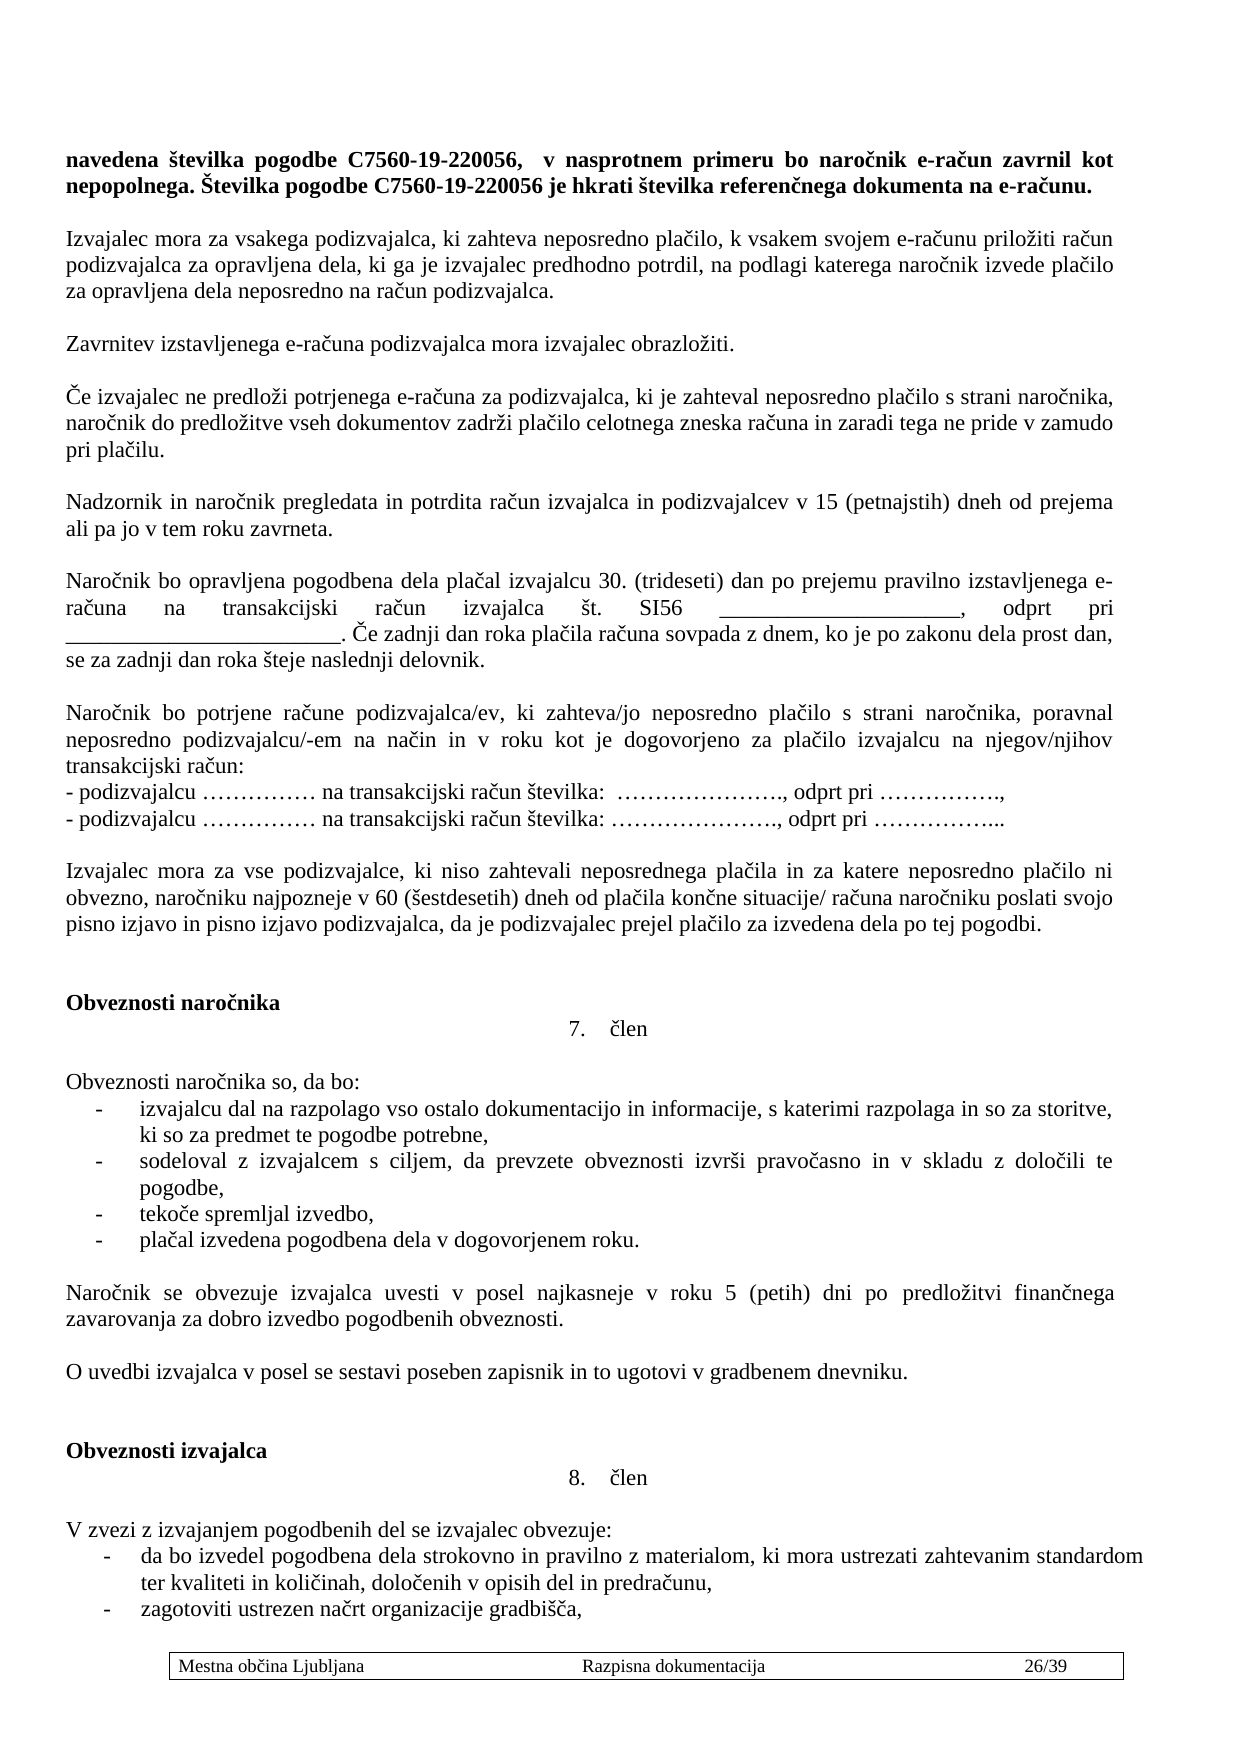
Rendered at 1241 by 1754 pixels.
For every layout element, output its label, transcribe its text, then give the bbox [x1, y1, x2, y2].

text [66, 146, 1115, 198]
list sodeloval z izvajalcem s ciljem, da prevzete obveznosti izvrši pravočasno in v skladu z določili te pogodbe, [95, 1147, 1115, 1200]
text Izvajalec mora za vsakega podizvajalca, ki zahteva neposredno plačilo, k vsakem svojem e-računu priložiti račun podizvajalca za opravljena dela, ki ga je izvajalec predhodno potrdil, na podlagi katerega naročnik izvede plačilo za opravljena dela neposredno na račun podizvajalca. [66, 225, 1115, 304]
text Izvajalec mora za vse podizvajalce, ki niso zahtevali neposrednega plačila in za katere neposredno plačilo ni obvezno, naročniku najpozneje v 60 (šestdesetih) dneh od plačila končne situacije/ računa naročniku poslati svojo pisno izjavo in pisno izjavo podizvajalca, da je podizvajalec prejel plačilo za izvedena dela po tej pogodbi. [66, 857, 1115, 936]
text - podizvajalcu …………… na transakcijski račun številka: …………………., odprt pri ……………... [66, 805, 1115, 831]
text Obveznosti naročnika so, da bo: [66, 1068, 1115, 1094]
text Če izvajalec ne predloži potrjenega e-računa za podizvajalca, ki je zahteval neposredno plačilo s strani naročnika, naročnik do predložitve vseh dokumentov zadrži plačilo celotnega zneska računa in zaradi tega ne pride v zamudo pri plačilu. [66, 383, 1115, 462]
text Zavrnitev izstavljenega e-računa podizvajalca mora izvajalec obrazložiti. [66, 330, 1115, 357]
text Nadzornik in naročnik pregledata in potrdita račun izvajalca in podizvajalcev v 15 (petnajstih) dneh od prejema ali pa jo v tem roku zavrneta. [66, 488, 1115, 541]
text Naročnik se obvezuje izvajalca uvesti v posel najkasneje v roku 5 (petih) dni po predložitvi finančnega zavarovanja za dobro izvedbo pogodbenih obveznosti. [66, 1279, 1115, 1332]
list člen [101, 1463, 1115, 1490]
list tekoče spremljal izvedbo, [95, 1200, 1115, 1226]
list da bo izvedel pogodbena dela strokovno in pravilno z materialom, ki mora ustrezati zahtevanim standardom ter kvaliteti in količinah, določenih v opisih del in predračunu, [103, 1543, 1145, 1595]
text O uvedbi izvajalca v posel se sestavi poseben zapisnik in to ugotovi v gradbenem dnevniku. [66, 1358, 1115, 1384]
list zagotoviti ustrezen načrt organizacije gradbišča, [103, 1595, 1145, 1622]
text Naročnik bo opravljena pogodbena dela plačal izvajalcu 30. (trideseti) dan po prejemu pravilno izstavljenega e-računa na transakcijski račun izvajalca št. SI56 _____________________, odprt pri ________________________. Če zadnji dan roka plačila računa sovpada z dnem, ko je po zakonu dela prost dan, se za zadnji dan roka šteje naslednji delovnik. [66, 567, 1115, 673]
text V zvezi z izvajanjem pogodbenih del se izvajalec obvezuje: [66, 1516, 1145, 1543]
text Obveznosti naročnika [66, 989, 1115, 1016]
list plačal izvedena pogodbena dela v dogovorjenem roku. [95, 1226, 1115, 1253]
list izvajalcu dal na razpolago vso ostalo dokumentacijo in informacije, s katerimi razpolaga in so za storitve, ki so za predmet te pogodbe potrebne, [95, 1094, 1115, 1147]
text Obveznosti izvajalca [66, 1437, 1115, 1463]
text Naročnik bo potrjene račune podizvajalca/ev, ki zahteva/jo neposredno plačilo s strani naročnika, poravnal neposredno podizvajalcu/-em na način in v roku kot je dogovorjeno za plačilo izvajalcu na njegov/njihov transakcijski račun: [66, 699, 1115, 778]
text - podizvajalcu …………… na transakcijski račun številka: …………………., odprt pri ……………., [66, 778, 1115, 805]
list člen [101, 1016, 1115, 1042]
